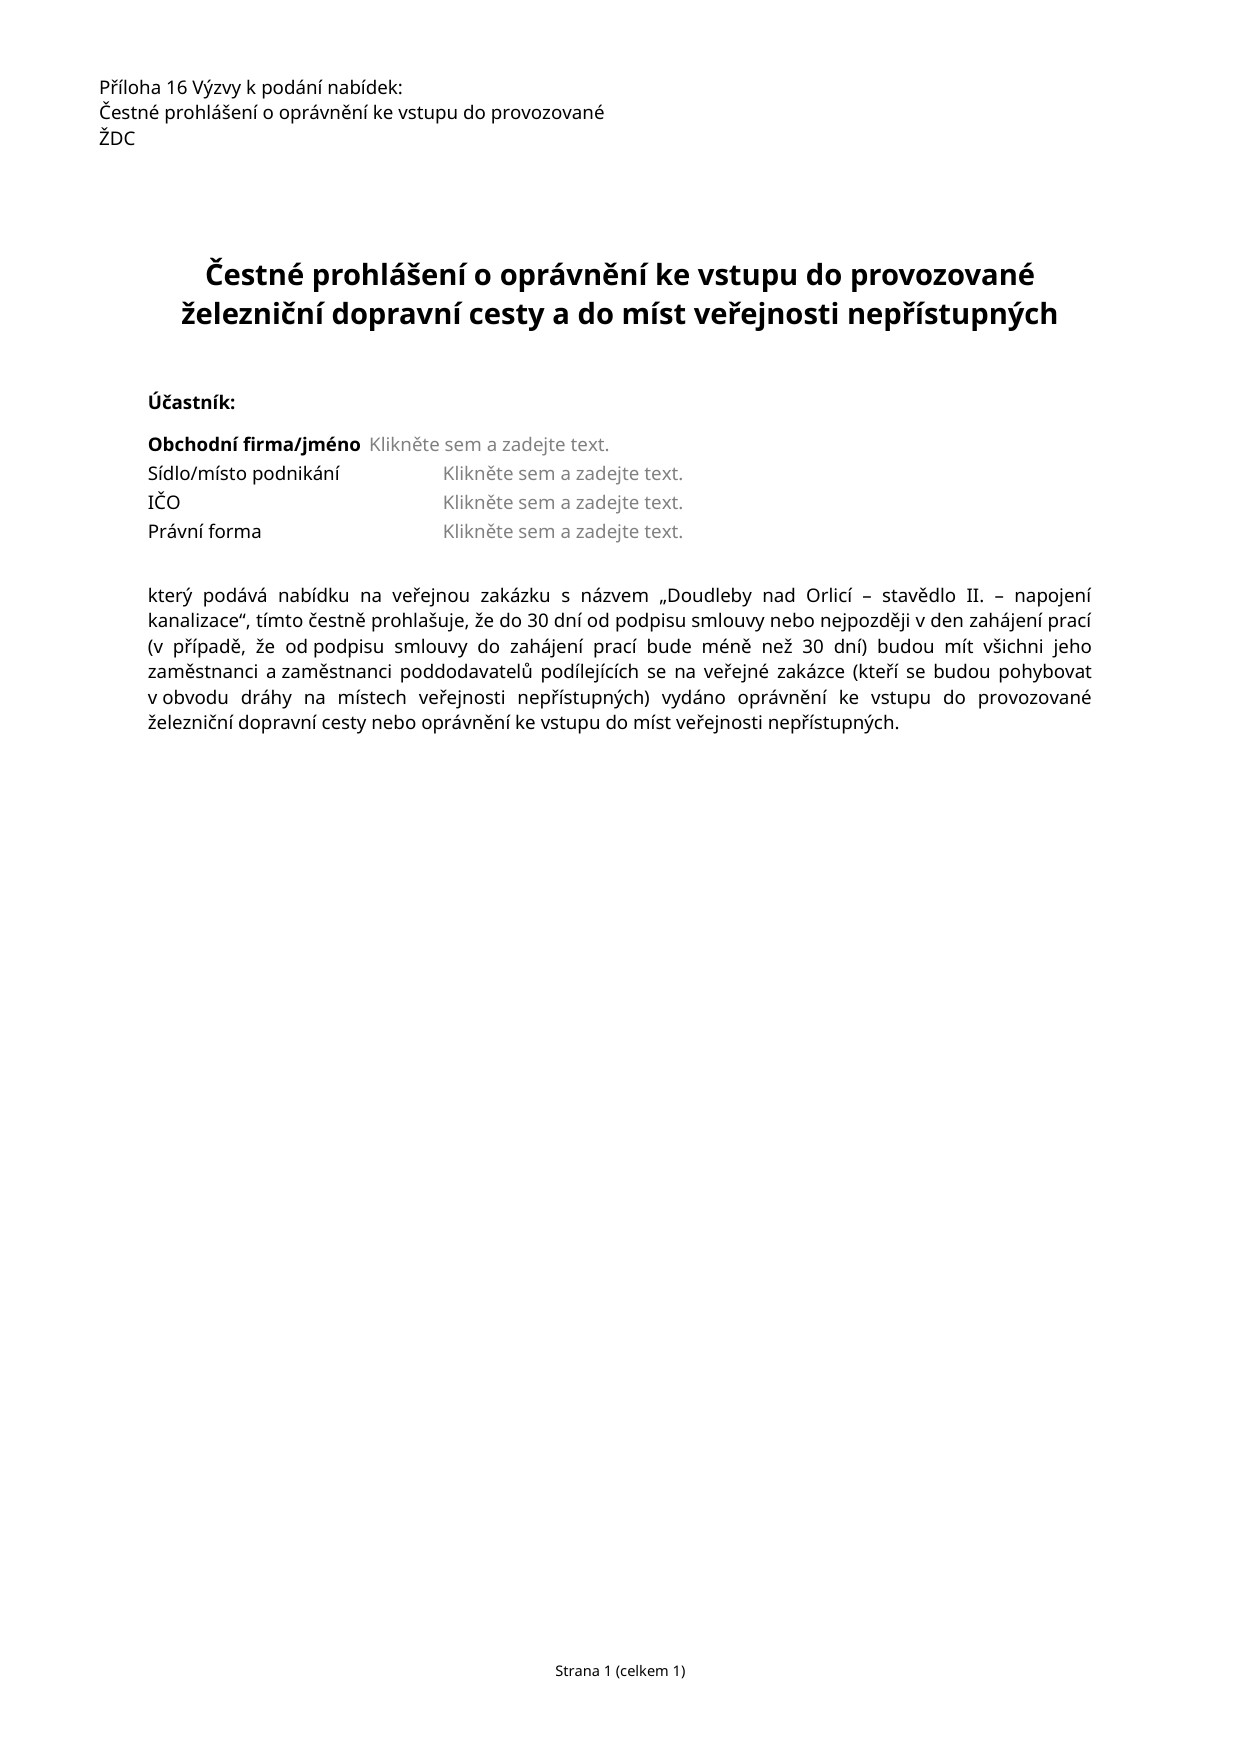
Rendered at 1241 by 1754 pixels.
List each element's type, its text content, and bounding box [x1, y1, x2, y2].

title Čestné prohlášení o oprávnění ke vstupu do provozované železniční dopravní cesty a do míst veřejnosti nepřístupných [148, 254, 1093, 333]
text Sídlo/místo podnikání [148, 457, 1093, 486]
text Právní forma [148, 515, 1093, 544]
text Obchodní firma/jméno [148, 428, 1093, 457]
text Účastník: [148, 384, 1093, 416]
text který podává nabídku na veřejnou zakázku s názvem „Doudleby nad Orlicí – stavědlo II. – napojení kanalizace“, tímto čestně prohlašuje, že do 30 dní od podpisu smlouvy nebo nejpozději v den zahájení prací (v případě, že od podpisu smlouvy do zahájení prací bude méně než 30 dní) budou mít všichni jeho zaměstnanci a zaměstnanci poddodavatelů podílejících se na veřejné zakázce (kteří se budou pohybovat v obvodu dráhy na místech veřejnosti nepřístupných) vydáno oprávnění ke vstupu do provozované železniční dopravní cesty nebo oprávnění ke vstupu do míst veřejnosti nepřístupných. [148, 582, 1093, 735]
text IČO [148, 486, 1093, 515]
